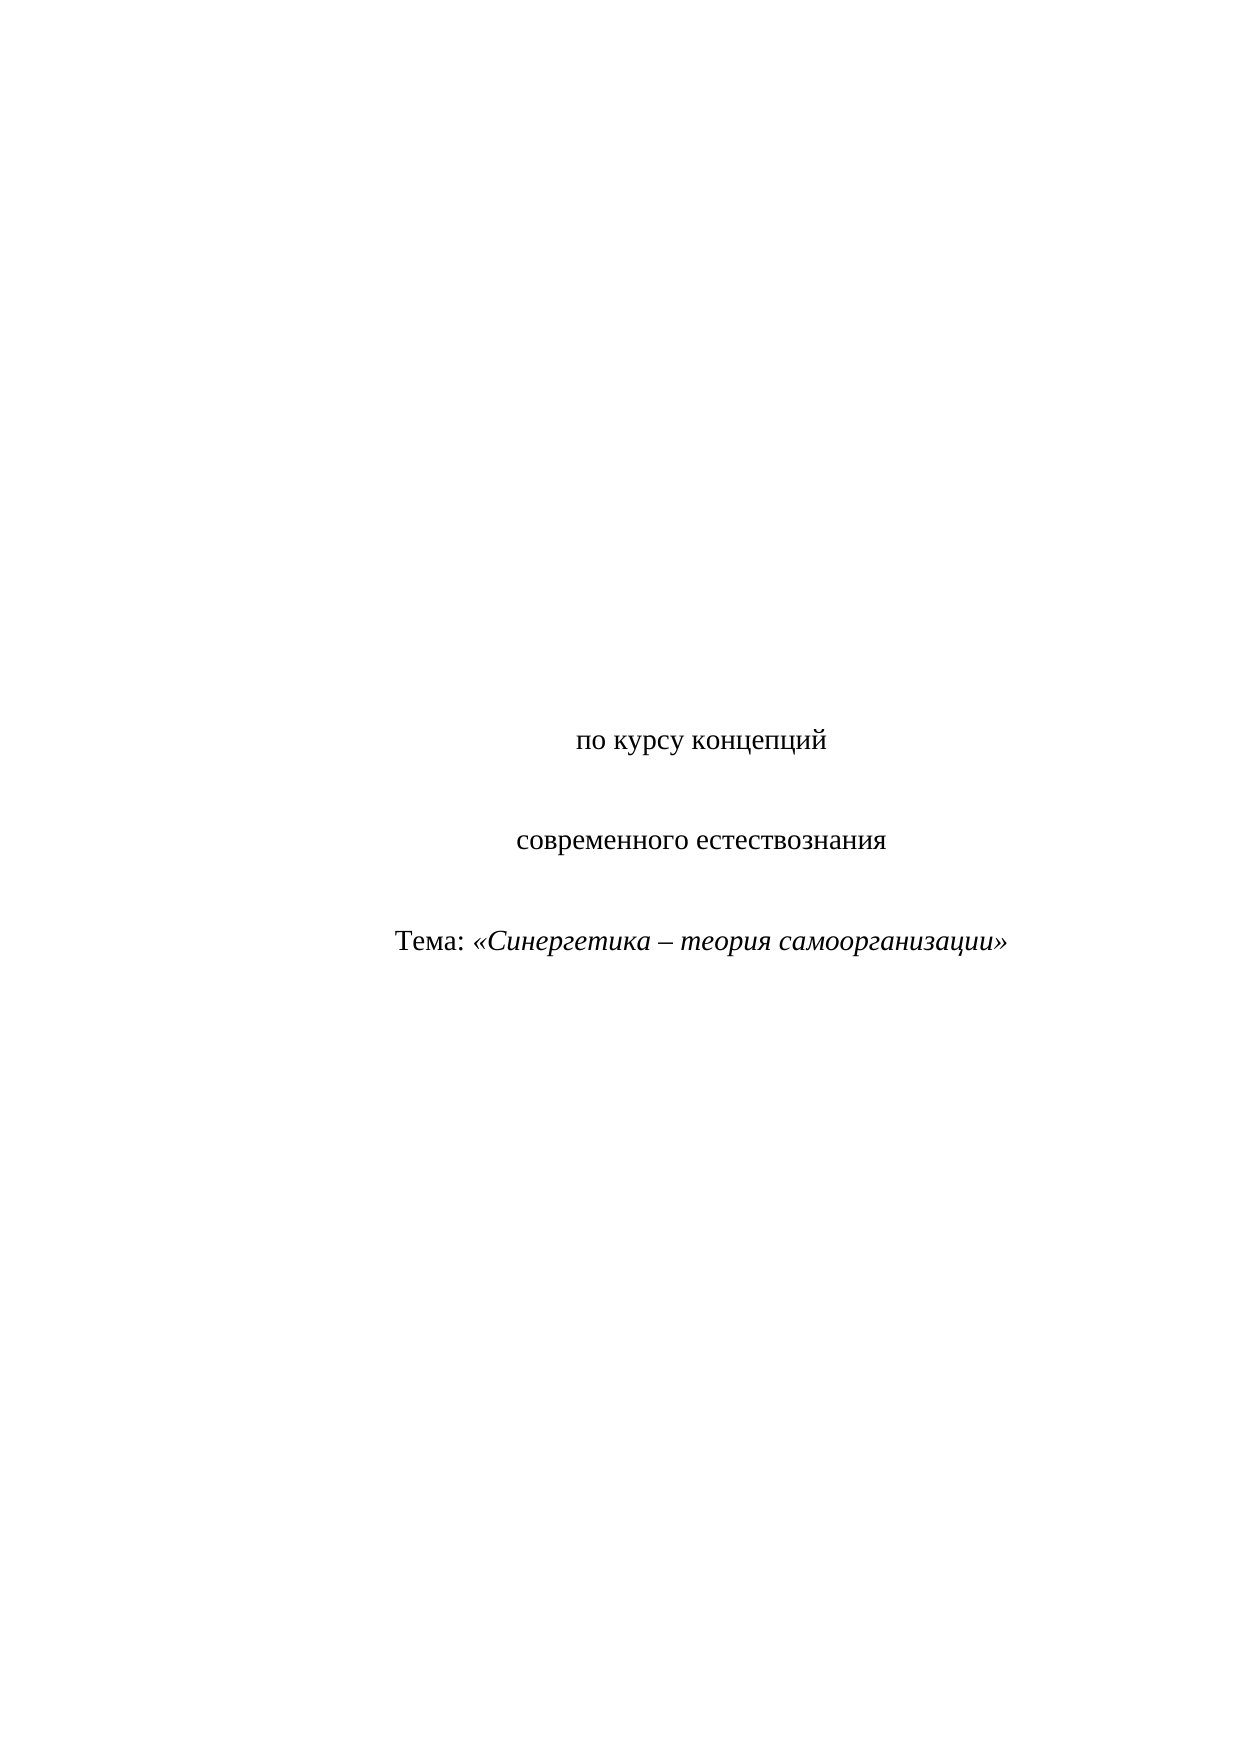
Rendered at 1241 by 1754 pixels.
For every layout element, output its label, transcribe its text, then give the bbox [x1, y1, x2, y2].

text по курсу концепций [177, 722, 1152, 755]
text современного естествознания [177, 822, 1152, 856]
text Тема: «Синергетика – теория самоорганизации» [177, 923, 1152, 957]
